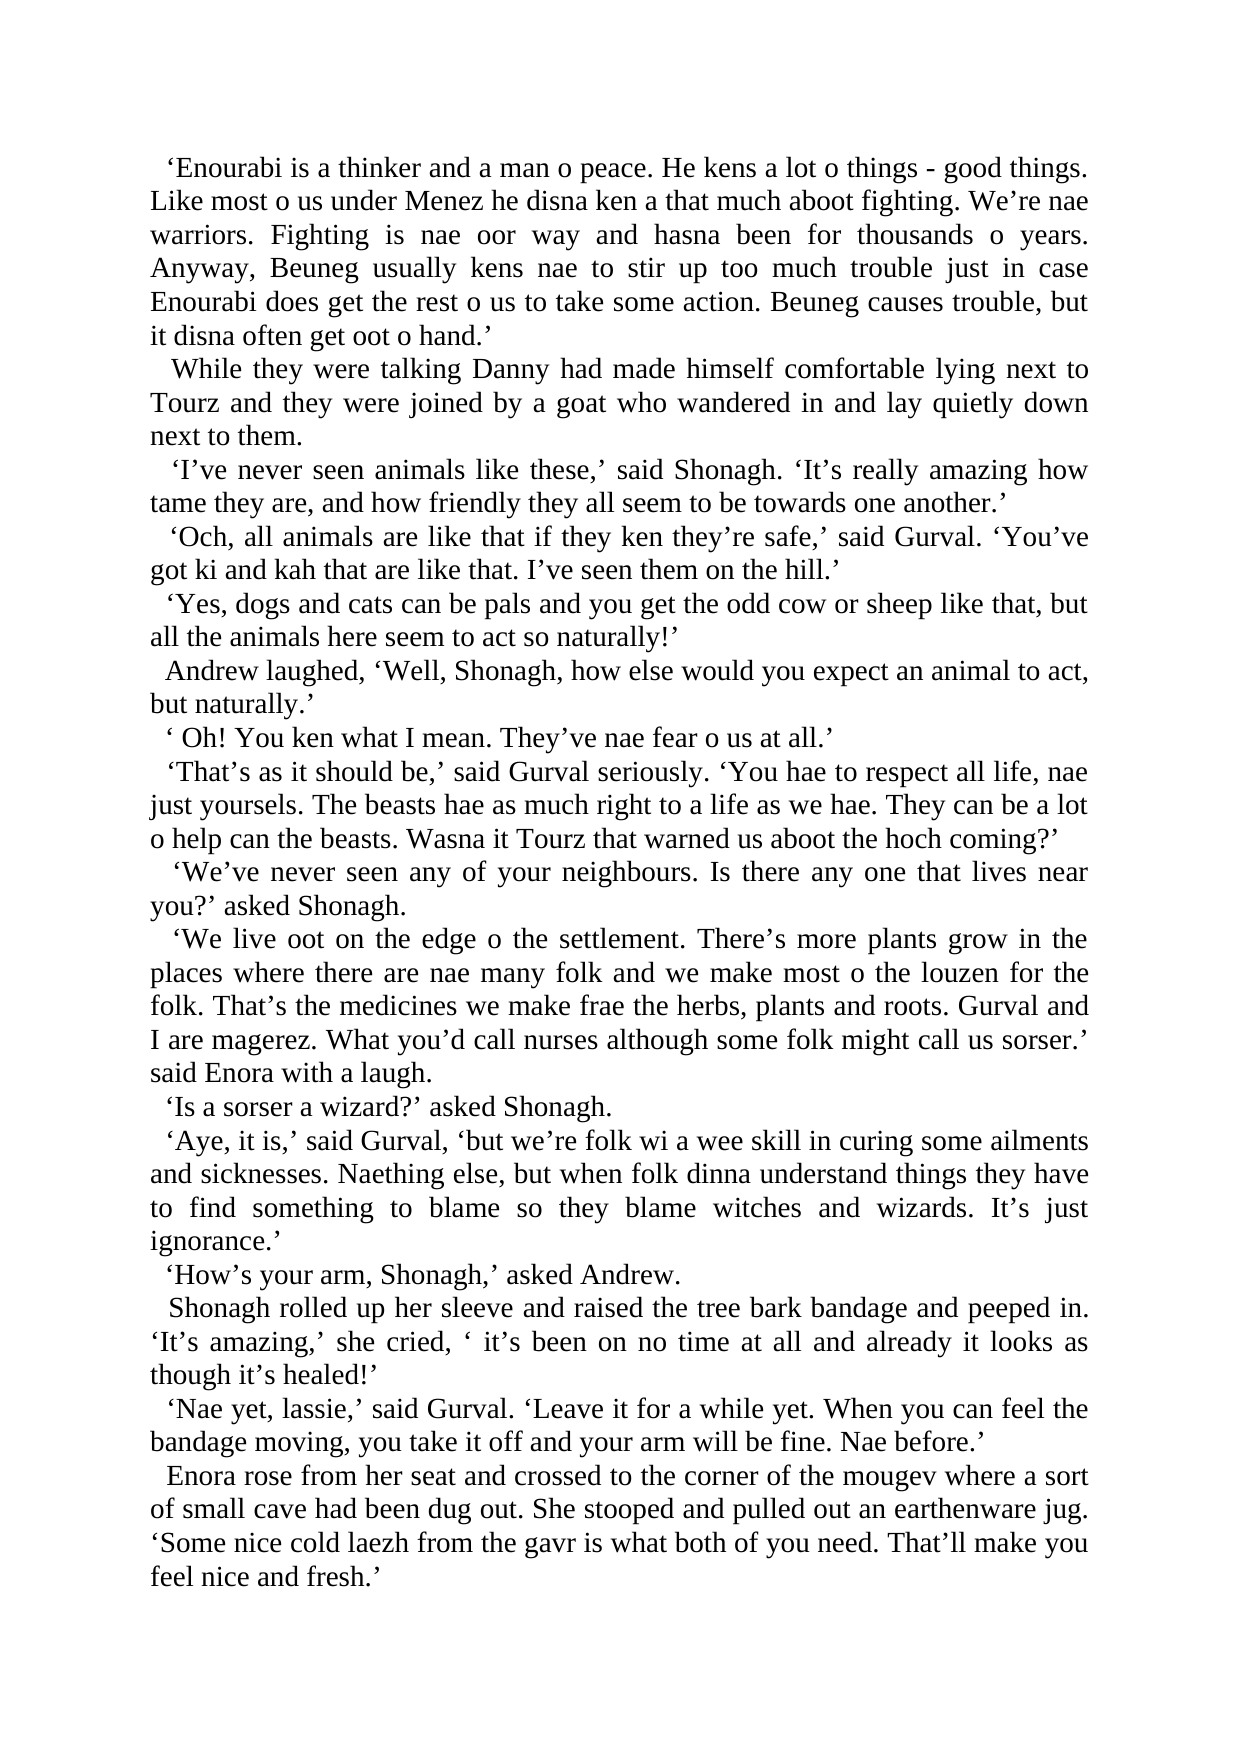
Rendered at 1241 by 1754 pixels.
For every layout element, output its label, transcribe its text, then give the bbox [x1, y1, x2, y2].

text While they were talking Danny had made himself comfortable lying next to Tourz and they were joined by a goat who wandered in and lay quietly down next to them. [150, 351, 1090, 452]
text ‘I’ve never seen animals like these,’ said Shonagh. ‘It’s really amazing how tame they are, and how friendly they all seem to be towards one another.’ [150, 452, 1090, 519]
text ‘Aye, it is,’ said Gurval, ‘but we’re folk wi a wee skill in curing some ailments and sicknesses. Naething else, but when folk dinna understand things they have to find something to blame so they blame witches and wizards. It’s just ignorance.’ [150, 1123, 1090, 1257]
text ‘Is a sorser a wizard?’ asked Shonagh. [150, 1089, 1090, 1123]
text ‘Enourabi is a thinker and a man o peace. He kens a lot o things - good things. Like most o us under Menez he disna ken a that much aboot fighting. We’re nae warriors. Fighting is nae oor way and hasna been for thousands o years. Anyway, Beuneg usually kens nae to stir up too much trouble just in case Enourabi does get the rest o us to take some action. Beuneg causes trouble, but it disna often get oot o hand.’ [150, 150, 1090, 351]
text Andrew laughed, ‘Well, Shonagh, how else would you expect an animal to act, but naturally.’ [150, 653, 1090, 720]
text ‘That’s as it should be,’ said Gurval seriously. ‘You hae to respect all life, nae just yoursels. The beasts hae as much right to a life as we hae. They can be a lot o help can the beasts. Wasna it Tourz that warned us aboot the hoch coming?’ [150, 754, 1090, 854]
text Shonagh rolled up her sleeve and raised the tree bark bandage and peeped in. ‘It’s amazing,’ she cried, ‘ it’s been on no time at all and already it looks as though it’s healed!’ [150, 1290, 1090, 1391]
text ‘We live oot on the edge o the settlement. There’s more plants grow in the places where there are nae many folk and we make most o the louzen for the folk. That’s the medicines we make frae the herbs, plants and roots. Gurval and I are magerez. What you’d call nurses although some folk might call us sorser.’ said Enora with a laugh. [150, 921, 1090, 1089]
text ‘Och, all animals are like that if they ken they’re safe,’ said Gurval. ‘You’ve got ki and kah that are like that. I’ve seen them on the hill.’ [150, 519, 1090, 586]
text ‘How’s your arm, Shonagh,’ asked Andrew. [150, 1257, 1090, 1290]
text ‘Yes, dogs and cats can be pals and you get the odd cow or sheep like that, but all the animals here seem to act so naturally!’ [150, 586, 1090, 653]
text ‘Nae yet, lassie,’ said Gurval. ‘Leave it for a while yet. When you can feel the bandage moving, you take it off and your arm will be fine. Nae before.’ [150, 1391, 1090, 1458]
text ‘We’ve never seen any of your neighbours. Is there any one that lives near you?’ asked Shonagh. [150, 854, 1090, 921]
text ‘ Oh! You ken what I mean. They’ve nae fear o us at all.’ [150, 720, 1090, 754]
text Enora rose from her seat and crossed to the corner of the mougev where a sort of small cave had been dug out. She stooped and pulled out an earthenware jug. ‘Some nice cold laezh from the gavr is what both of you need. That’ll make you feel nice and fresh.’ [150, 1458, 1090, 1592]
